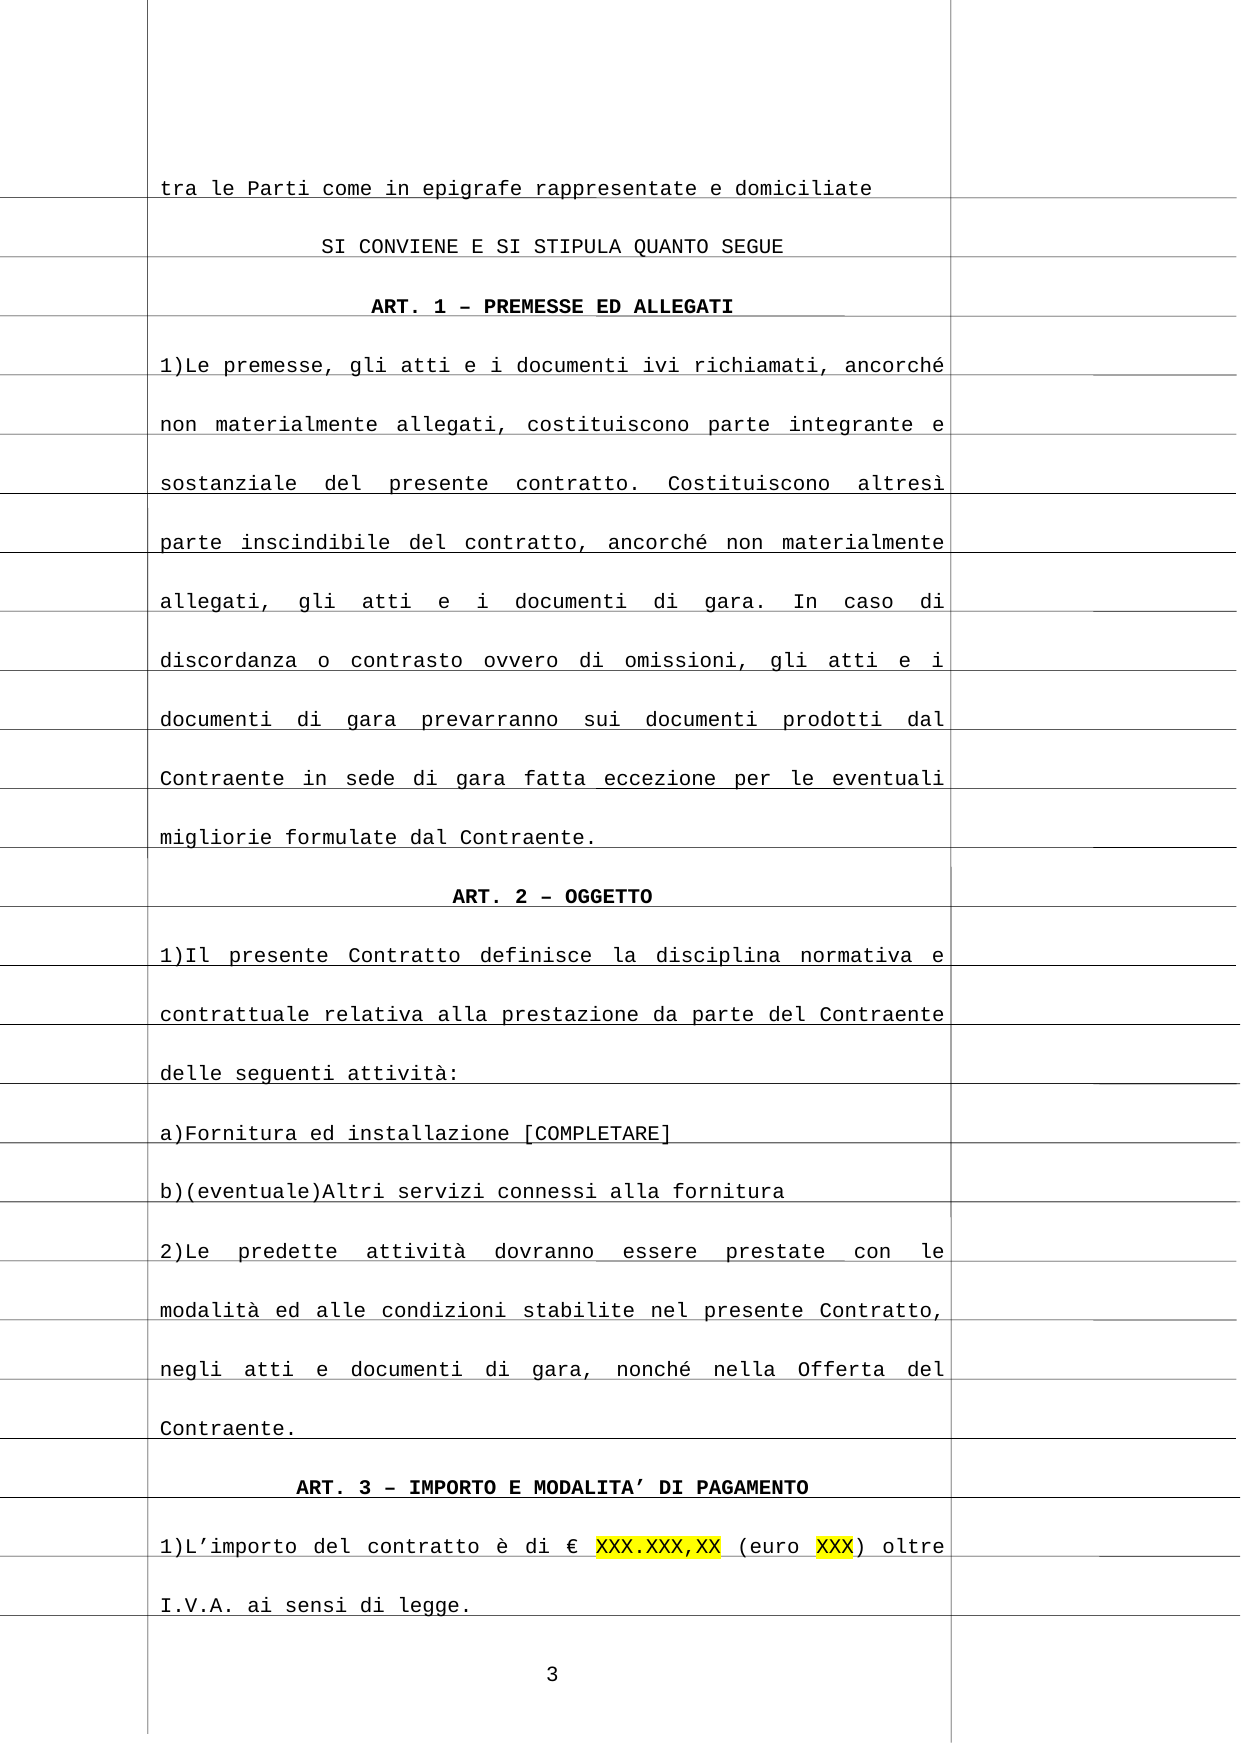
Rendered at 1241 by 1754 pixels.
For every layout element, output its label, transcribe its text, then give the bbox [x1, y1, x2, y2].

subtitle ART. 2 – OGGETTO [159, 856, 945, 916]
list b)(eventuale)Altri servizi connessi alla fornitura [159, 1152, 945, 1211]
text 1)Le premesse, gli atti e i documenti ivi richiamati, ancorché non materialmente allegati, costituiscono parte integrante e sostanziale del presente contratto. Costituiscono altresì parte inscindibile del contratto, ancorché non materialmente allegati, gli atti e i documenti di gara. In caso di discordanza o contrasto ovvero di omissioni, gli atti e i documenti di gara prevarranno sui documenti prodotti dal Contraente in sede di gara fatta eccezione per le eventuali migliorie formulate dal Contraente. [159, 325, 945, 856]
text 1)Il presente Contratto definisce la disciplina normativa e contrattuale relativa alla prestazione da parte del Contraente delle seguenti attività: [159, 916, 945, 1093]
text 1)L’importo del contratto è di € XXX.XXX,XX (euro XXX) oltre I.V.A. ai sensi di legge. [159, 1506, 945, 1624]
text tra le Parti come in epigrafe rappresentate e domiciliate [159, 148, 945, 207]
text a)Fornitura ed installazione [COMPLETARE] [159, 1093, 945, 1152]
subtitle ART. 1 – PREMESSE ED ALLEGATI [159, 266, 945, 325]
text SI CONVIENE E SI STIPULA QUANTO SEGUE [159, 207, 945, 266]
subtitle ART. 3 – IMPORTO E MODALITA’ DI PAGAMENTO [159, 1447, 945, 1506]
text 2)Le predette attività dovranno essere prestate con le modalità ed alle condizioni stabilite nel presente Contratto, negli atti e documenti di gara, nonché nella Offerta del Contraente. [159, 1211, 945, 1447]
